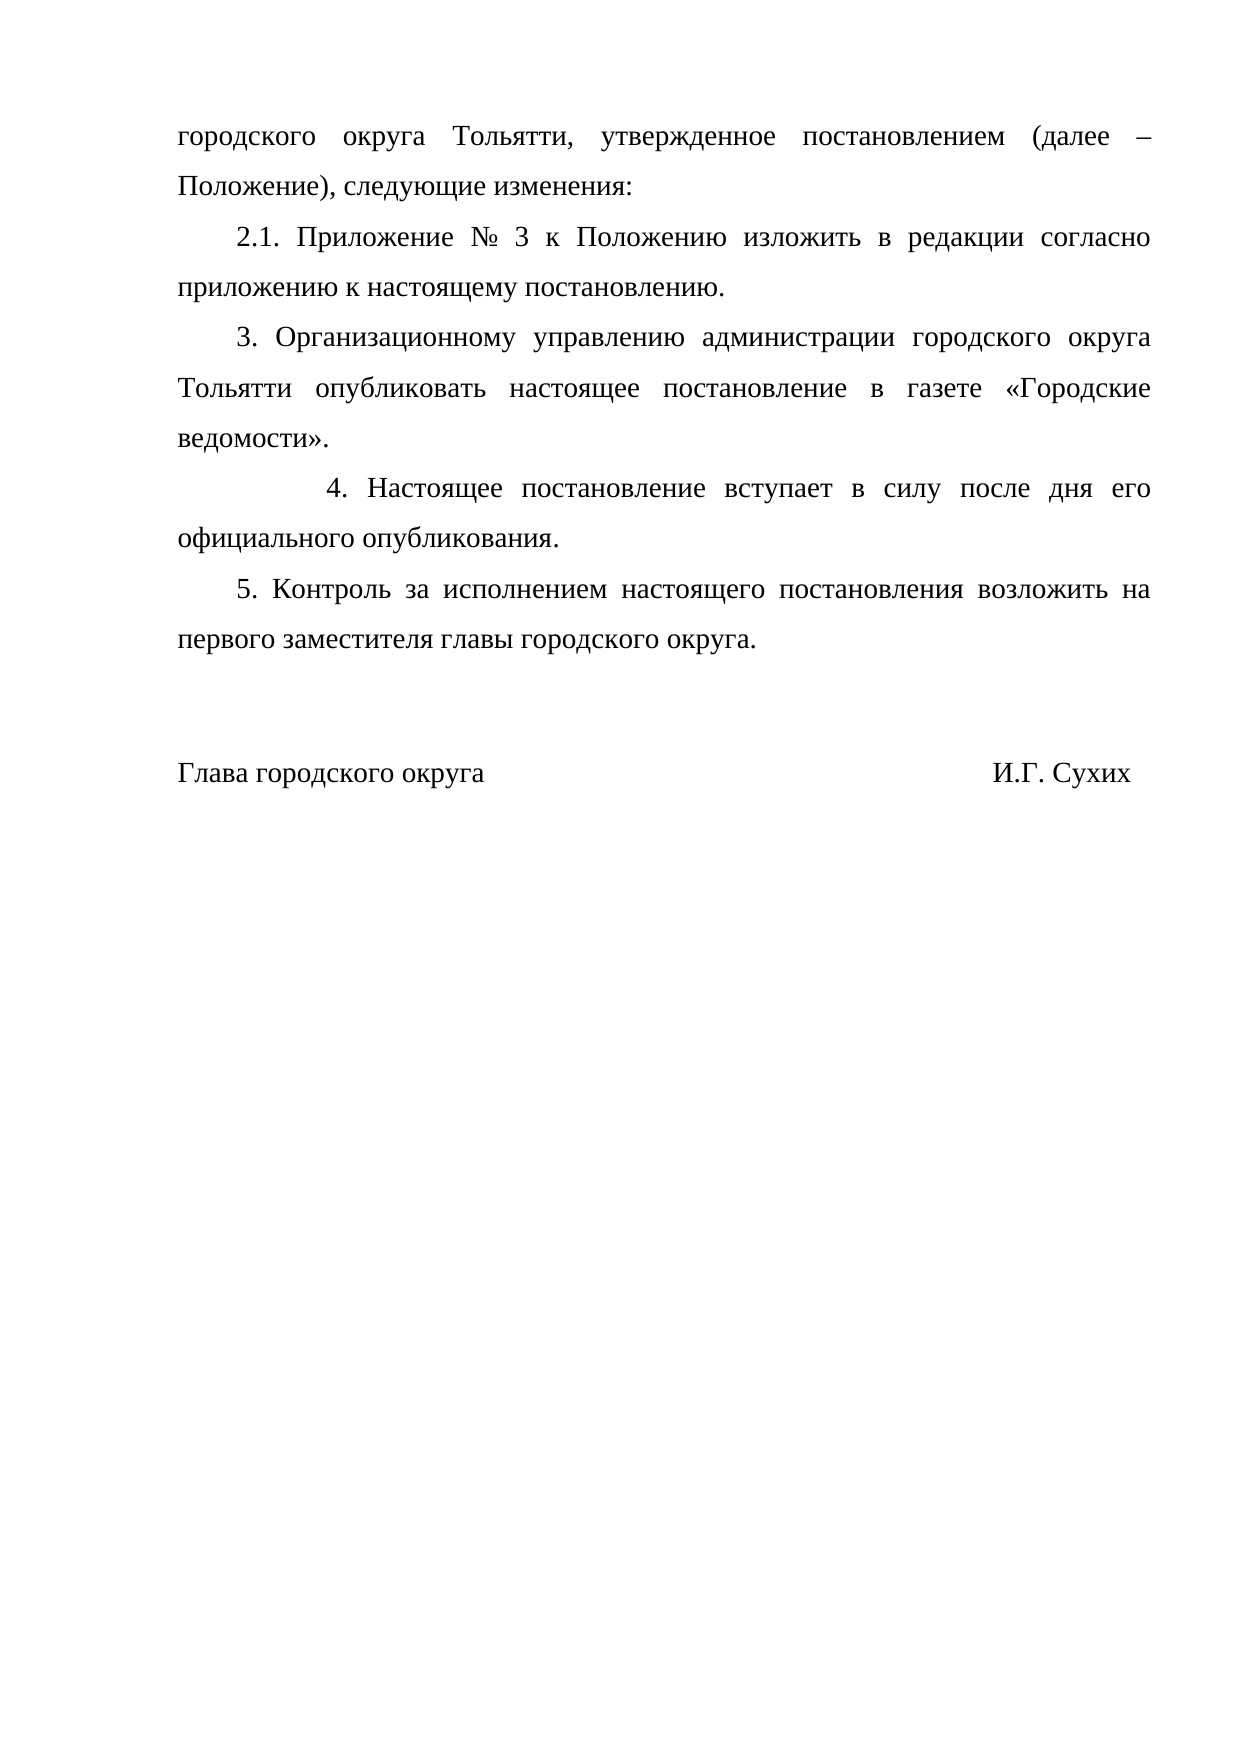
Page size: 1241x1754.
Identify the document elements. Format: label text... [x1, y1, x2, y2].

text Глава городского округа И.Г. Сухих [177, 755, 1152, 789]
text 5. Контроль за исполнением настоящего постановления возложить на первого заместителя главы городского округа. [177, 571, 1152, 655]
text 2.1. Приложение № 3 к Положению изложить в редакции согласно приложению к настоящему постановлению. [177, 219, 1152, 303]
text 3. Организационному управлению администрации городского округа Тольятти опубликовать настоящее постановление в газете «Городские ведомости». [177, 319, 1152, 453]
text 4. Настоящее постановление вступает в силу после дня его официального опубликования. [177, 470, 1152, 554]
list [177, 118, 1152, 202]
